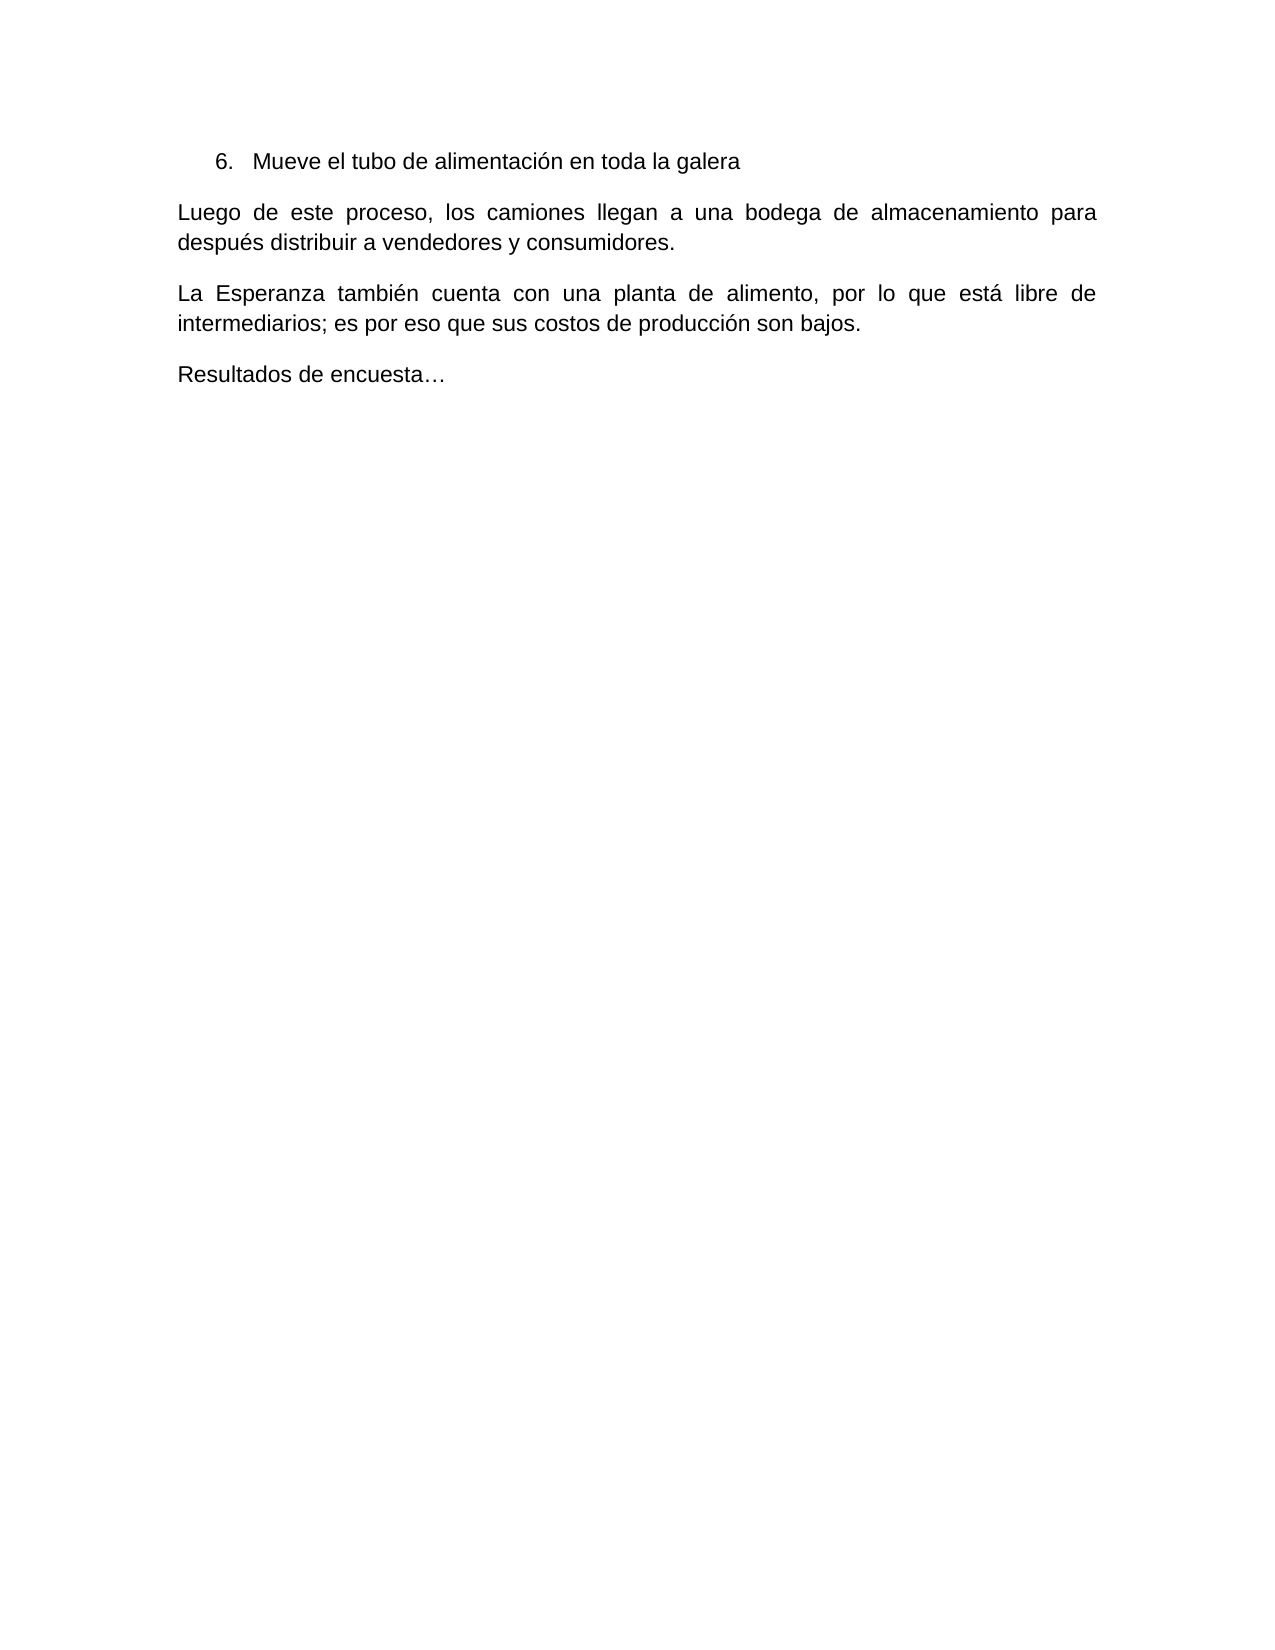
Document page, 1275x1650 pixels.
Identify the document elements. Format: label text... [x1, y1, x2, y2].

text La Esperanza también cuenta con una planta de alimento, por lo que está libre de intermediarios; es por eso que sus costos de producción son bajos. [177, 280, 1098, 336]
list Mueve el tubo de alimentación en toda la galera [215, 148, 1098, 174]
text Resultados de encuesta… [177, 361, 1098, 387]
text Luego de este proceso, los camiones llegan a una bodega de almacenamiento para después distribuir a vendedores y consumidores. [177, 199, 1098, 255]
